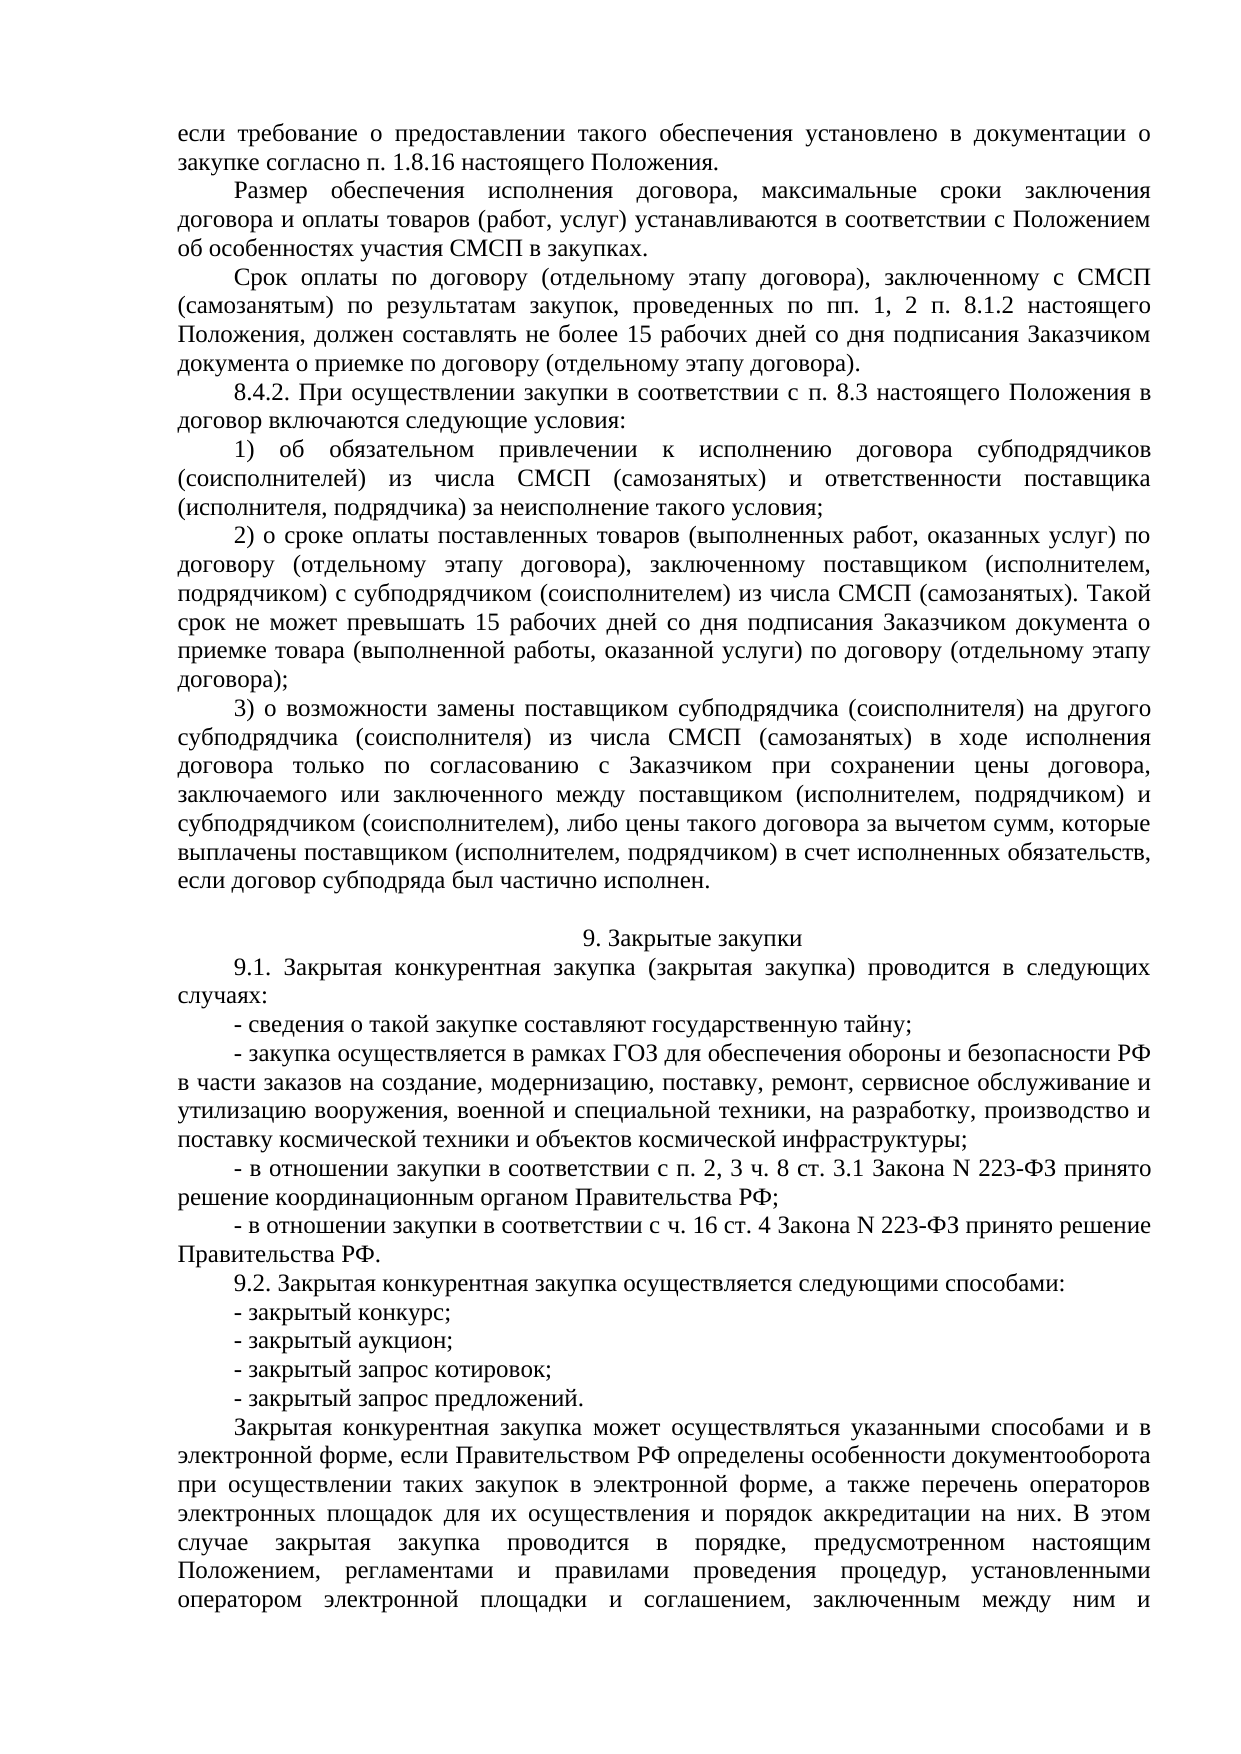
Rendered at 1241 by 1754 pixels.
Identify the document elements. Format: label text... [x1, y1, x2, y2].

text - в отношении закупки в соответствии с п. 2, 3 ч. 8 ст. 3.1 Закона N 223-ФЗ принято решение координационным органом Правительства РФ; [177, 1153, 1152, 1211]
text - закрытый конкурс; [177, 1297, 1152, 1326]
text Срок оплаты по договору (отдельному этапу договора), заключенному с СМСП (самозанятым) по результатам закупок, проведенных по пп. 1, 2 п. 8.1.2 настоящего Положения, должен составлять не более 15 рабочих дней со дня подписания Заказчиком документа о приемке по договору (отдельному этапу договора). [177, 262, 1152, 377]
text - сведения о такой закупке составляют государственную тайну; [177, 1009, 1152, 1038]
text 2) о сроке оплаты поставленных товаров (выполненных работ, оказанных услуг) по договору (отдельному этапу договора), заключенному поставщиком (исполнителем, подрядчиком) с субподрядчиком (соисполнителем) из числа СМСП (самозанятых). Такой срок не может превышать 15 рабочих дней со дня подписания Заказчиком документа о приемке товара (выполненной работы, оказанной услуги) по договору (отдельному этапу договора); [177, 521, 1152, 693]
text 8.4.2. При осуществлении закупки в соответствии с п. 8.3 настоящего Положения в договор включаются следующие условия: [177, 377, 1152, 434]
text 9. Закрытые закупки [177, 923, 1152, 952]
text - закрытый аукцион; [177, 1326, 1152, 1354]
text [177, 118, 1152, 176]
text 9.2. Закрытая конкурентная закупка осуществляется следующими способами: [177, 1268, 1152, 1297]
text - закрытый запрос котировок; [177, 1354, 1152, 1383]
text 3) о возможности замены поставщиком субподрядчика (соисполнителя) на другого субподрядчика (соисполнителя) из числа СМСП (самозанятых) в ходе исполнения договора только по согласованию с Заказчиком при сохранении цены договора, заключаемого или заключенного между поставщиком (исполнителем, подрядчиком) и субподрядчиком (соисполнителем), либо цены такого договора за вычетом сумм, которые выплачены поставщиком (исполнителем, подрядчиком) в счет исполненных обязательств, если договор субподряда был частично исполнен. [177, 693, 1152, 894]
text - закрытый запрос предложений. [177, 1383, 1152, 1412]
text 1) об обязательном привлечении к исполнению договора субподрядчиков (соисполнителей) из числа СМСП (самозанятых) и ответственности поставщика (исполнителя, подрядчика) за неисполнение такого условия; [177, 434, 1152, 521]
text 9.1. Закрытая конкурентная закупка (закрытая закупка) проводится в следующих случаях: [177, 952, 1152, 1009]
text - в отношении закупки в соответствии с ч. 16 ст. 4 Закона N 223-ФЗ принято решение Правительства РФ. [177, 1211, 1152, 1268]
text Размер обеспечения исполнения договора, максимальные сроки заключения договора и оплаты товаров (работ, услуг) устанавливаются в соответствии с Положением об особенностях участия СМСП в закупках. [177, 176, 1152, 262]
text - закупка осуществляется в рамках ГОЗ для обеспечения обороны и безопасности РФ в части заказов на создание, модернизацию, поставку, ремонт, сервисное обслуживание и утилизацию вооружения, военной и специальной техники, на разработку, производство и поставку космической техники и объектов космической инфраструктуры; [177, 1038, 1152, 1153]
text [177, 1412, 1152, 1613]
